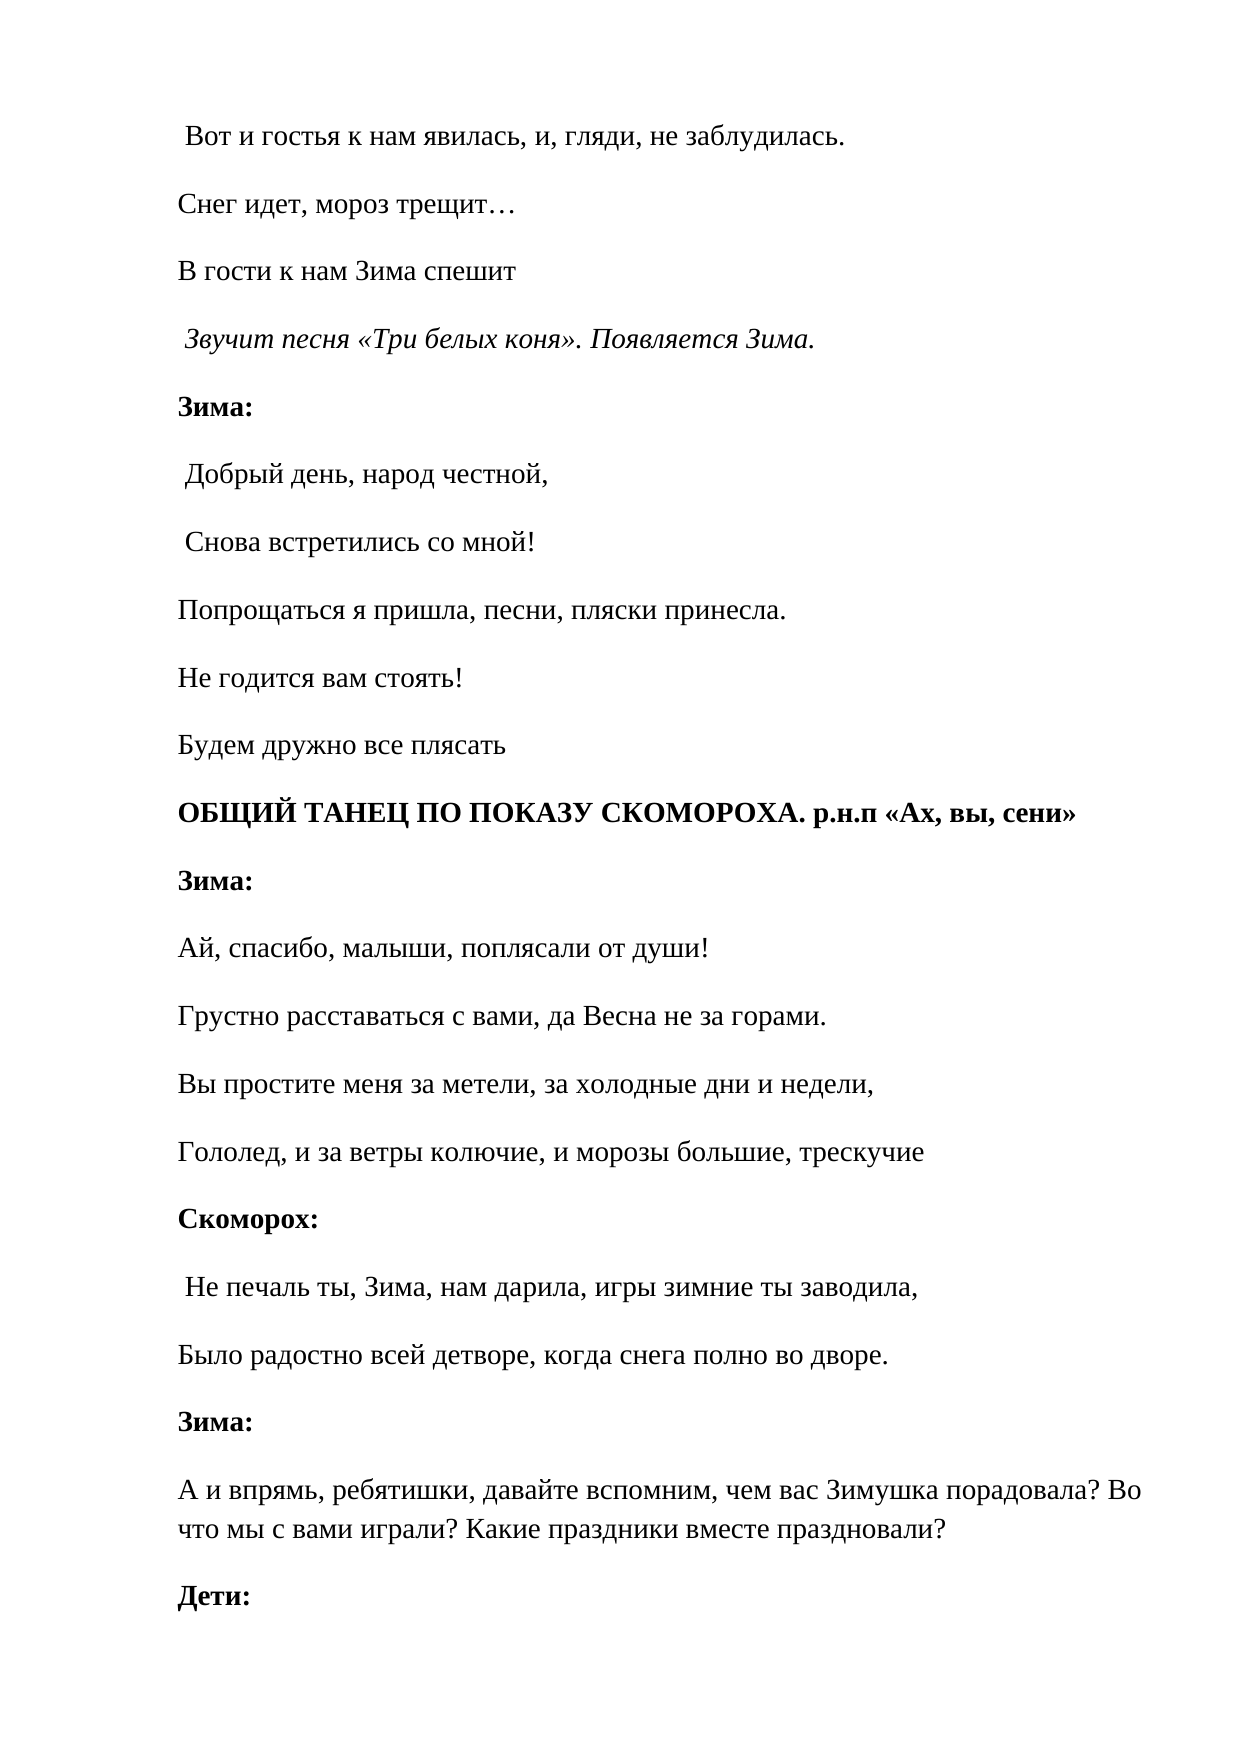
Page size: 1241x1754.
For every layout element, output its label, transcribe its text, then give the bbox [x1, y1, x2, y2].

text Не печаль ты, Зима, нам дарила, игры зимние ты заводила, [177, 1269, 1152, 1303]
text ОБЩИЙ ТАНЕЦ ПО ПОКАЗУ СКОМОРОХА. р.н.п «Ах, вы, сени» [177, 795, 1152, 829]
text А и впрямь, ребятишки, давайте вспомним, чем вас Зимушка порадовала? Во что мы с вами играли? Какие праздники вместе праздновали? [177, 1472, 1152, 1544]
text Гололед, и за ветры колючие, и морозы большие, трескучие [177, 1134, 1152, 1167]
text Добрый день, народ честной, [177, 457, 1152, 490]
text Дети: [177, 1578, 1152, 1612]
text Скоморох: [177, 1201, 1152, 1235]
text Зима: [177, 389, 1152, 422]
text Зима: [177, 1404, 1152, 1438]
text Не годится вам стоять! [177, 660, 1152, 693]
text Вот и гостья к нам явилась, и, гляди, не заблудилась. [177, 118, 1152, 152]
text Было радостно всей детворе, когда снега полно во дворе. [177, 1337, 1152, 1370]
text В гости к нам Зима спешит [177, 253, 1152, 287]
text Снег идет, мороз трещит… [177, 186, 1152, 219]
text Снова встретились со мной! [177, 524, 1152, 558]
text Попрощаться я пришла, песни, пляски принесла. [177, 592, 1152, 626]
text Зима: [177, 863, 1152, 896]
text Ай, спасибо, малыши, поплясали от души! [177, 931, 1152, 964]
text Вы простите меня за метели, за холодные дни и недели, [177, 1066, 1152, 1099]
text Будем дружно все плясать [177, 727, 1152, 761]
text Звучит песня «Три белых коня». Появляется Зима. [177, 321, 1152, 355]
text Грустно расставаться с вами, да Весна не за горами. [177, 998, 1152, 1032]
